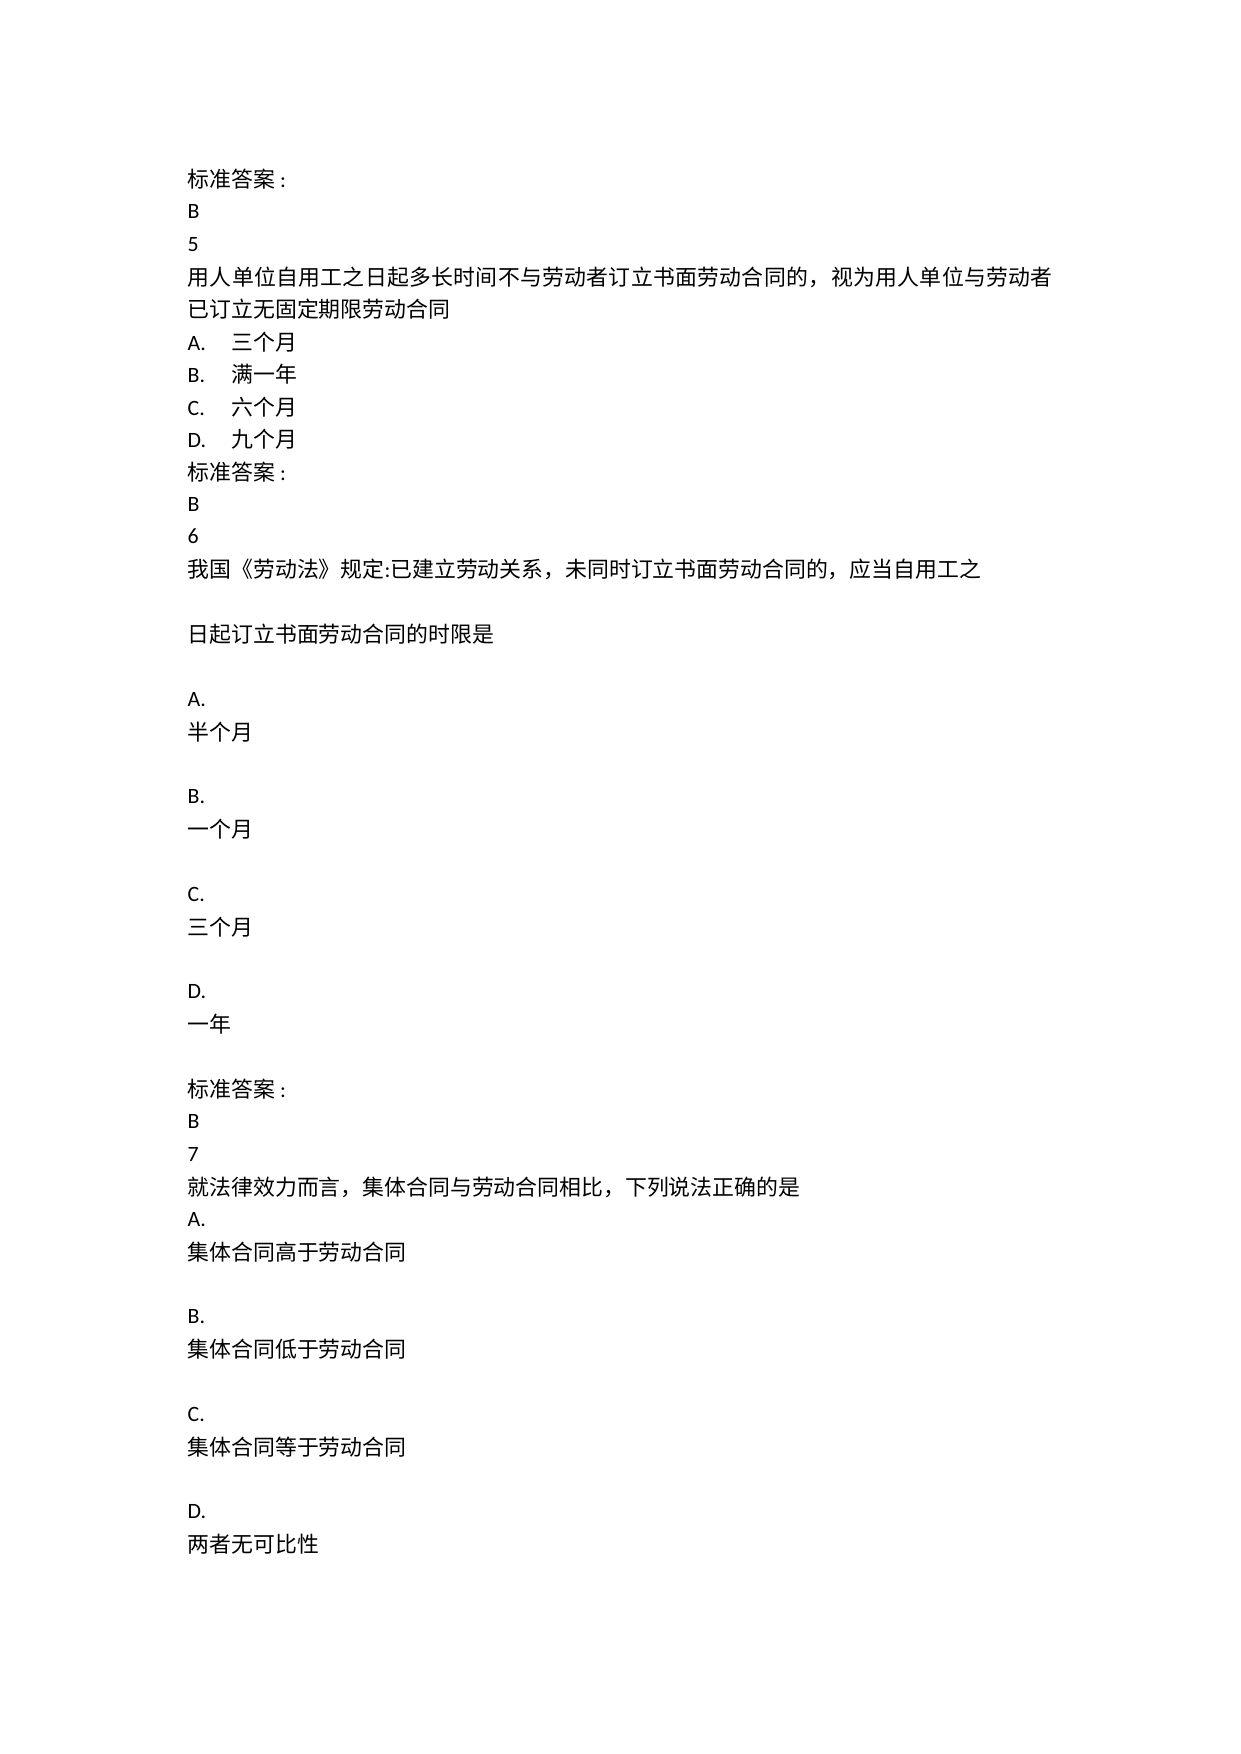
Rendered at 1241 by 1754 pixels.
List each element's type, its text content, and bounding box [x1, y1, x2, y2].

list D. [187, 1494, 1053, 1527]
list 标准答案 : [187, 162, 1053, 194]
list 标准答案 : [187, 454, 1053, 487]
list 两者无可比性 [187, 1527, 1053, 1559]
list B. 满一年 [187, 357, 1053, 389]
list C. 六个月 [187, 389, 1053, 422]
list 5 [187, 227, 1053, 259]
list A. [187, 682, 1053, 714]
list B [187, 194, 1053, 227]
list 集体合同高于劳动合同 [187, 1234, 1053, 1267]
list B [187, 1104, 1053, 1137]
list 三个月 [187, 909, 1053, 942]
list D. 九个月 [187, 422, 1053, 454]
list 用人单位自用工之日起多长时间不与劳动者订立书面劳动合同的，视为用人单位与劳动者已订立无固定期限劳动合同 [187, 259, 1053, 324]
list 一年 [187, 1007, 1053, 1039]
list 6 [187, 519, 1053, 552]
list 集体合同低于劳动合同 [187, 1332, 1053, 1364]
list A. [187, 1202, 1053, 1234]
list C. [187, 877, 1053, 909]
list 标准答案 : [187, 1072, 1053, 1104]
list 日起订立书面劳动合同的时限是 [187, 617, 1053, 649]
list C. [187, 1397, 1053, 1429]
list A. 三个月 [187, 324, 1053, 357]
list 集体合同等于劳动合同 [187, 1429, 1053, 1462]
list B. [187, 1299, 1053, 1332]
list B [187, 487, 1053, 519]
list 7 [187, 1137, 1053, 1169]
list 我国《劳动法》规定:已建立劳动关系，未同时订立书面劳动合同的，应当自用工之 [187, 552, 1053, 584]
list 就法律效力而言，集体合同与劳动合同相比，下列说法正确的是 [187, 1169, 1053, 1202]
list 半个月 [187, 714, 1053, 747]
list D. [187, 974, 1053, 1007]
list B. [187, 779, 1053, 812]
list 一个月 [187, 812, 1053, 844]
